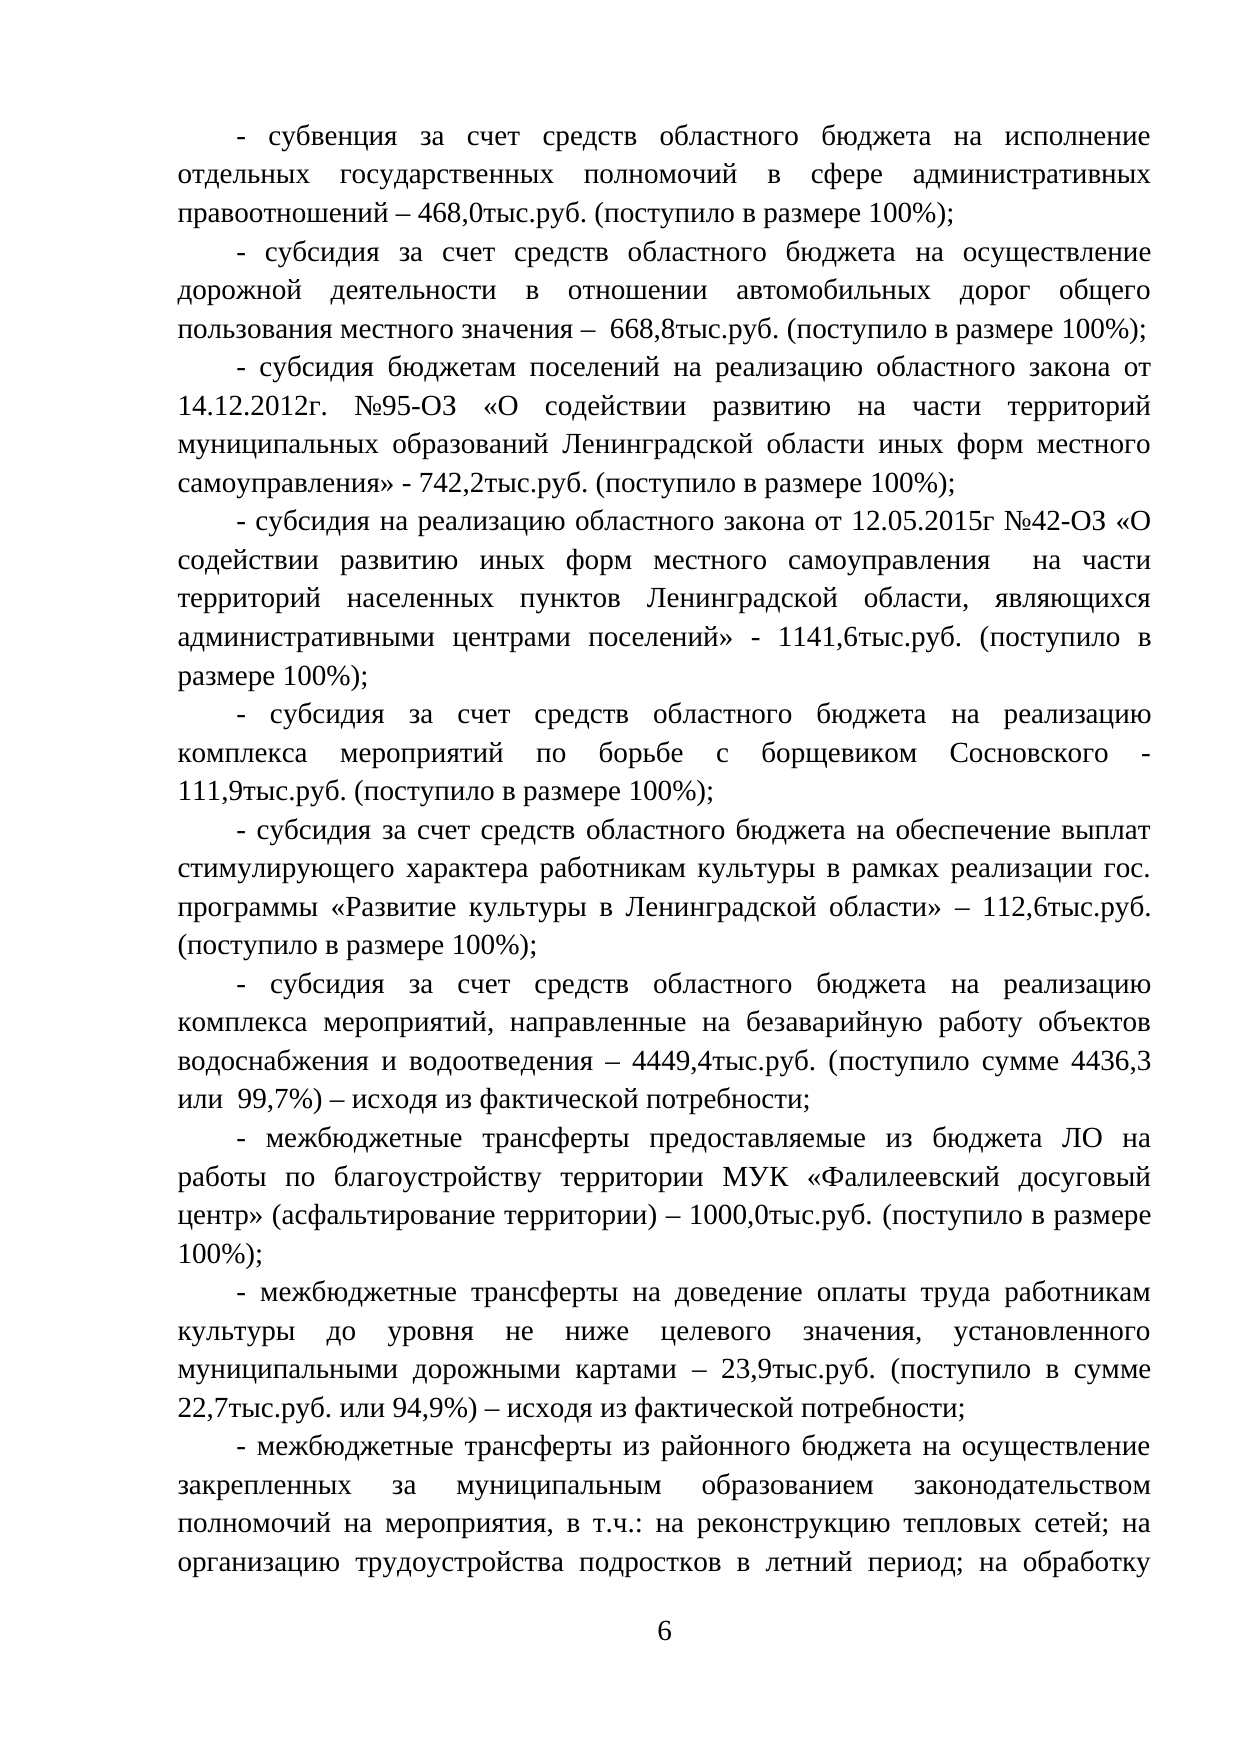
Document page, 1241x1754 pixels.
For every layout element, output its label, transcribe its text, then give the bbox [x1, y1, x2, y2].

text - субсидия за счет средств областного бюджета на реализацию комплекса мероприятий, направленные на безаварийную работу объектов водоснабжения и водоотведения – 4449,4тыс.руб. (поступило сумме 4436,3 или 99,7%) – исходя из фактической потребности; [177, 966, 1152, 1115]
text - субвенция за счет средств областного бюджета на исполнение отдельных государственных полномочий в сфере административных правоотношений – 468,0тыс.руб. (поступило в размере 100%); [177, 118, 1152, 229]
text - субсидия на реализацию областного закона от 12.05.2015г №42-ОЗ «О содействии развитию иных форм местного самоуправления на части территорий населенных пунктов Ленинградской области, являющихся административными центрами поселений» - 1141,6тыс.руб. (поступило в размере 100%); [177, 503, 1152, 691]
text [177, 1428, 1152, 1578]
text - субсидия бюджетам поселений на реализацию областного закона от 14.12.2012г. №95-ОЗ «О содействии развитию на части территорий муниципальных образований Ленинградской области иных форм местного самоуправления» - 742,2тыс.руб. (поступило в размере 100%); [177, 349, 1152, 498]
text - субсидия за счет средств областного бюджета на осуществление дорожной деятельности в отношении автомобильных дорог общего пользования местного значения – 668,8тыс.руб. (поступило в размере 100%); [177, 234, 1152, 344]
text - субсидия за счет средств областного бюджета на обеспечение выплат стимулирующего характера работникам культуры в рамках реализации гос. программы «Развитие культуры в Ленинградской области» – 112,6тыс.руб. (поступило в размере 100%); [177, 812, 1152, 961]
text - межбюджетные трансферты предоставляемые из бюджета ЛО на работы по благоустройству территории МУК «Фалилеевский досуговый центр» (асфальтирование территории) – 1000,0тыс.руб. (поступило в размере 100%); [177, 1120, 1152, 1269]
text - субсидия за счет средств областного бюджета на реализацию комплекса мероприятий по борьбе с борщевиком Сосновского - 111,9тыс.руб. (поступило в размере 100%); [177, 696, 1152, 807]
text - межбюджетные трансферты на доведение оплаты труда работникам культуры до уровня не ниже целевого значения, установленного муниципальными дорожными картами – 23,9тыс.руб. (поступило в сумме 22,7тыс.руб. или 94,9%) – исходя из фактической потребности; [177, 1274, 1152, 1423]
